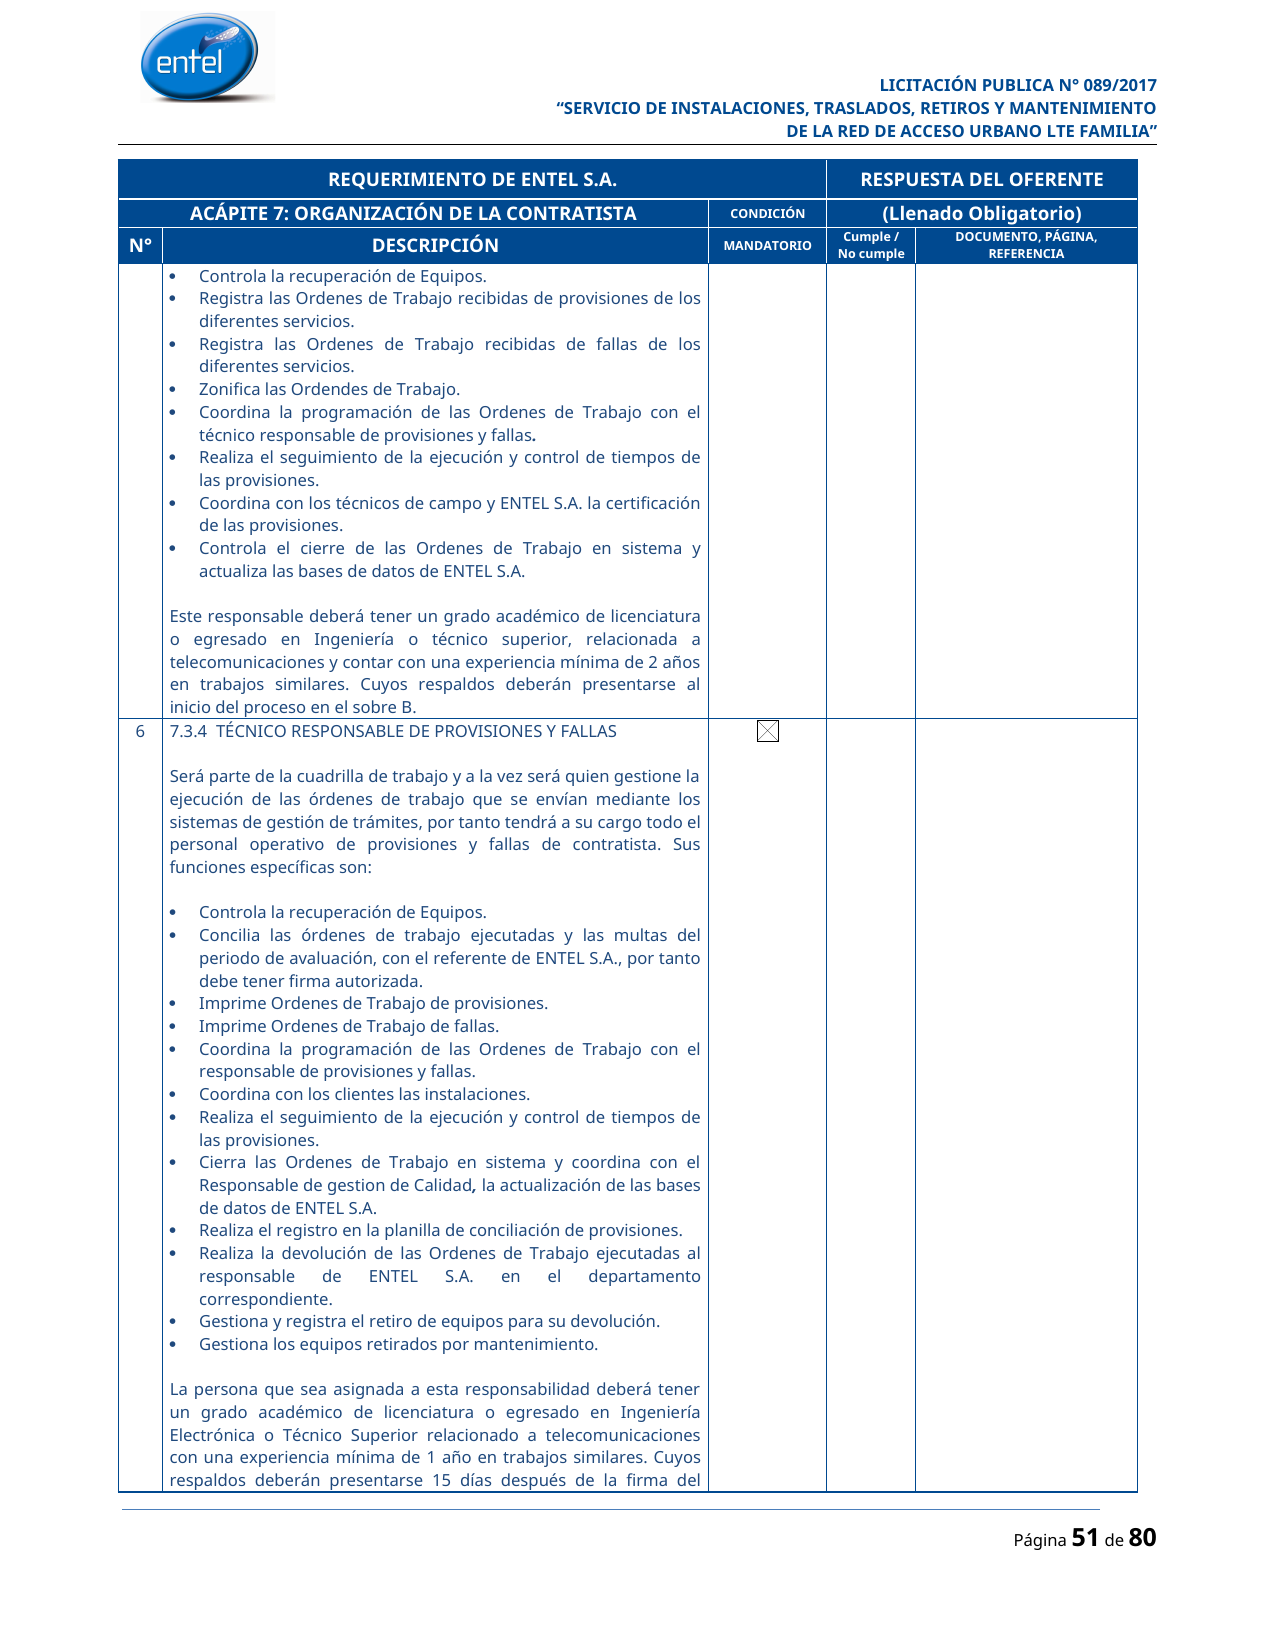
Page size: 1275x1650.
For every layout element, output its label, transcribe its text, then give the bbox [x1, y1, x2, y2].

table_cell DESCRIPCIÓN [163, 228, 708, 263]
table_cell CONDICIÓN [709, 200, 826, 227]
table_cell MANDATORIO [709, 228, 826, 263]
table_cell [709, 719, 826, 1491]
table_cell Cumple / No cumple [827, 228, 915, 263]
table_cell [916, 264, 1137, 718]
table_cell ACÁPITE 7: ORGANIZACIÓN DE LA CONTRATISTA [119, 200, 708, 227]
table_cell 6 [119, 719, 162, 1491]
table_cell [709, 264, 826, 718]
table_cell [916, 719, 1137, 1491]
table_cell DOCUMENTO, PÁGINA, REFERENCIA [916, 228, 1137, 263]
picture [140, 11, 276, 103]
table_cell N° [119, 228, 162, 263]
table_header REQUERIMIENTO DE ENTEL S.A. [119, 160, 826, 198]
table_cell 5 [119, 264, 162, 718]
table_cell [827, 264, 915, 718]
table_cell (Llenado Obligatorio) [827, 200, 1137, 227]
table_header RESPUESTA DEL OFERENTE [827, 160, 1137, 198]
table_cell [827, 719, 915, 1491]
